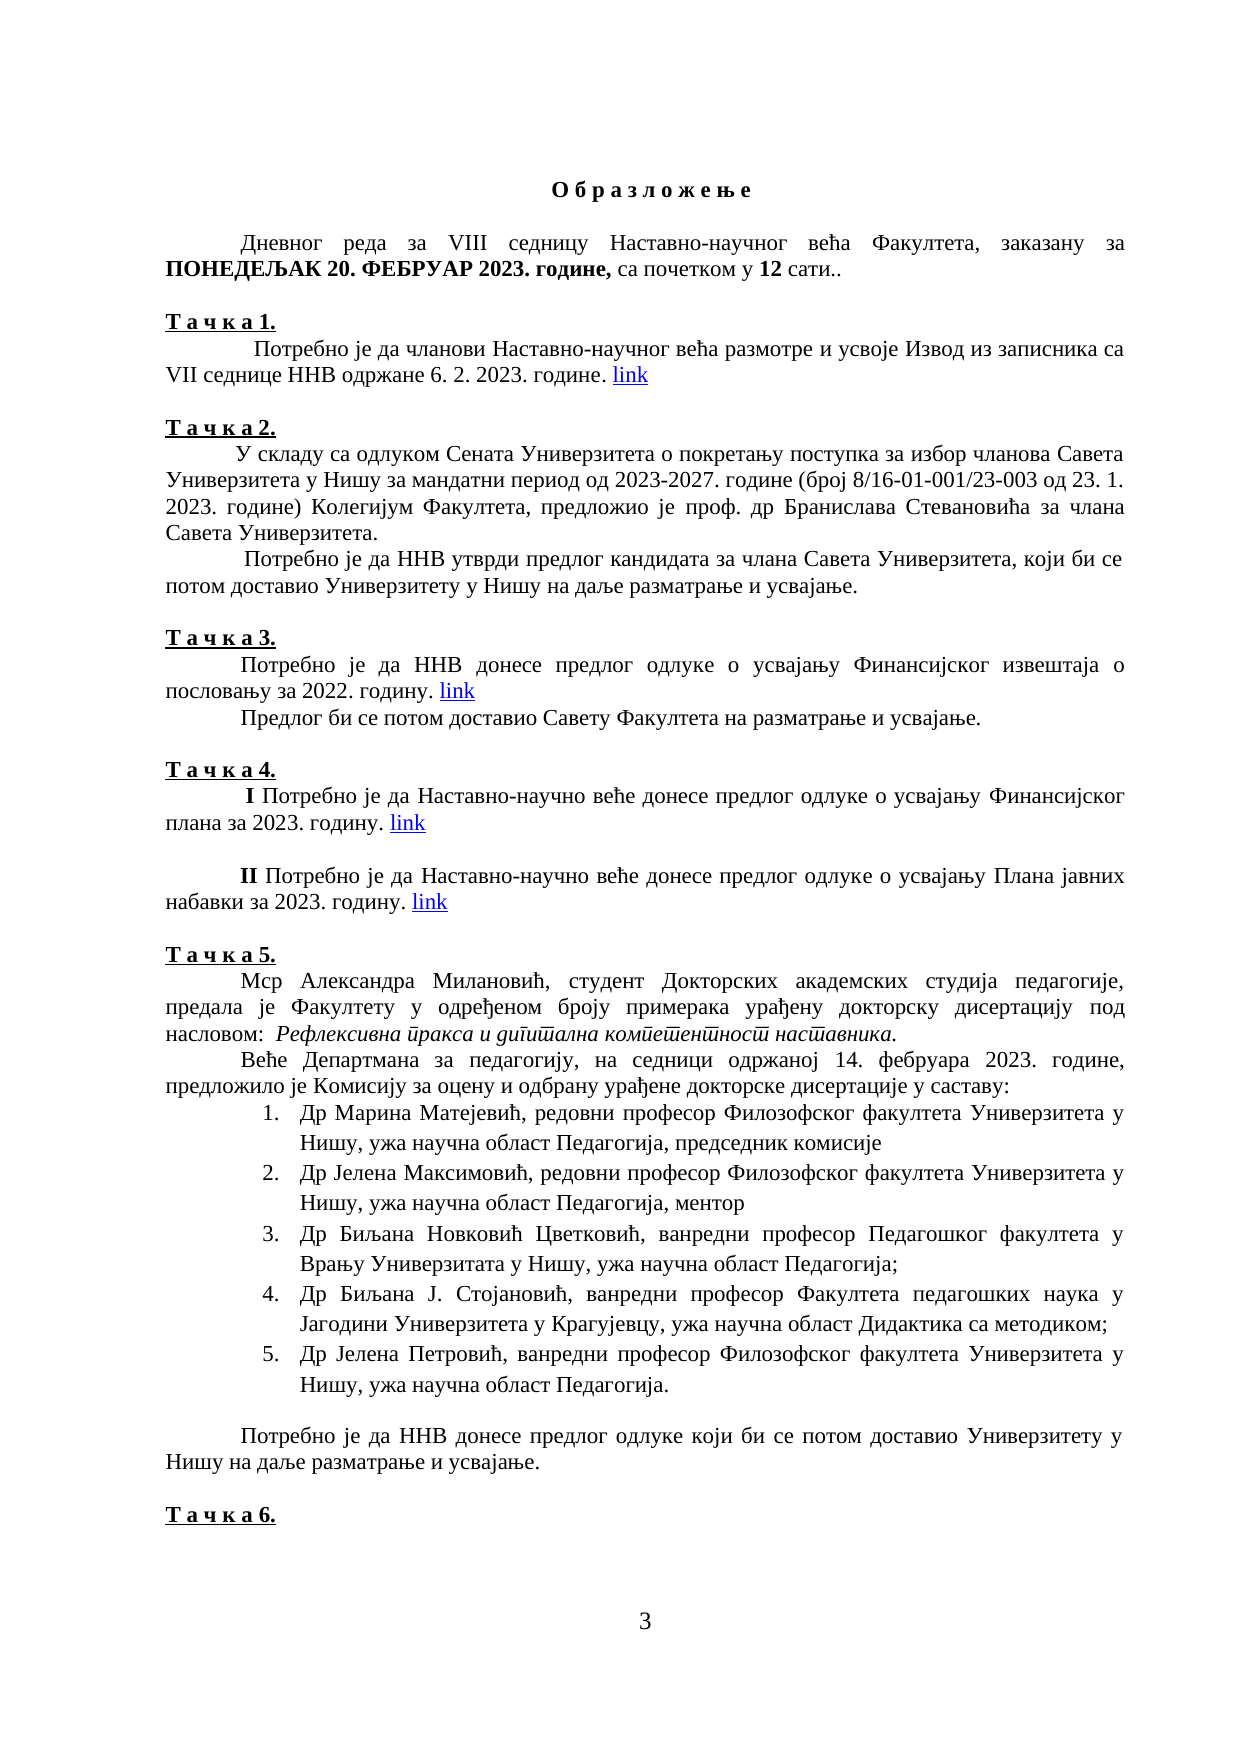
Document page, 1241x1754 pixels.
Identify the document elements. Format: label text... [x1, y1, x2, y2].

text Предлог би се потом доставио Савету Факултета на разматрање и усвајање. [165, 703, 1125, 730]
text Т а ч к а 2. [165, 414, 1125, 440]
text Т а ч к а 6. [165, 1501, 1125, 1527]
text Потребно је да ННВ утврди предлог кандидата за члана Савета Универзитета, који би се потом доставио Универзитету у Нишу на даље разматрање и усвајање. [165, 545, 1125, 598]
text Потребно је да ННВ донесе предлог одлукe о усвајању Финансијског извештаја о пословању зa 2022. годину. link [165, 651, 1125, 703]
text Мср Александра Милановић, студент Докторских академских студија педагогије, предала је Факултету у одређеном броју примерака урађену докторску дисертацију под насловом: Рефлексивна пракса и дигитална компетентност наставника. [165, 967, 1125, 1046]
text Потребно је да чланови Наставно-научног већа размотре и усвоје Извод из записника са VII седнице ННВ одржане 6. 2. 2023. године. link [165, 334, 1125, 387]
list Др Јелена Максимовић, редовни професор Филозофског факултета Универзитета у Нишу, ужа научна област Педагогија, ментор [262, 1159, 1125, 1216]
list Др Јелена Петровић, ванредни професор Филозофског факултета Универзитета у Нишу, ужа научна област Педагогија. [262, 1341, 1125, 1397]
list Др Марина Матејевић, редовни професор Филозофског факултета Универзитета у Нишу, ужа научна област Педагогија, председник комисије [262, 1099, 1125, 1155]
text Потребно је да ННВ донесе предлог одлуке који би се потом доставио Универзитету у Нишу на даље разматрање и усвајање. [165, 1422, 1125, 1474]
text II Потребно је да Наставно-научно веће донесе предлог одлукe о усвајању Плана јавних набавки за 2023. годину. link [165, 862, 1125, 914]
list Др Биљана Новковић Цветковић, ванредни професор Педагошког факултета у Врању Универзитата у Нишу, ужа научна област Педагогија; [262, 1220, 1125, 1276]
list Др Биљана Ј. Стојановић, ванредни професор Факултета педагошких наука у Јагодини Универзитета у Крагујевцу, ужа научна област Дидактика са методиком; [262, 1280, 1125, 1337]
text I Потребно је да Наставно-научно веће донесе предлог одлуке о усвајању Финансијског плана за 2023. годину. link [165, 783, 1125, 835]
text Т а ч к а 4. [165, 756, 1125, 783]
text Т а ч к а 3. [165, 624, 1125, 651]
text Т а ч к а 1. [165, 308, 1125, 334]
text Веће Департмана за педагогију, на седници одржаној 14. фебруара 2023. године, предложило је Комисију за оцену и одбрану урађене докторске дисертације у саставу: [165, 1046, 1125, 1099]
text Т а ч к а 5. [165, 941, 1125, 967]
text У складу са одлуком Сената Универзитета о покретању поступка за избор чланова Савета Универзитета у Нишу за мандатни период од 2023-2027. године (број 8/16-01-001/23-003 од 23. 1. 2023. године) Колегијум Факултета, предложио је проф. др Бранислава Стевановића за члана Савета Универзитета. [165, 440, 1125, 545]
text Дневног реда за VIII седницу Наставно-научног већа Факултета, заказану за ПОНЕДЕЉАК 20. ФЕБРУАР 2023. године, са почетком у 12 сати.. [165, 229, 1125, 282]
text О б р а з л о ж е њ е [165, 176, 1125, 203]
